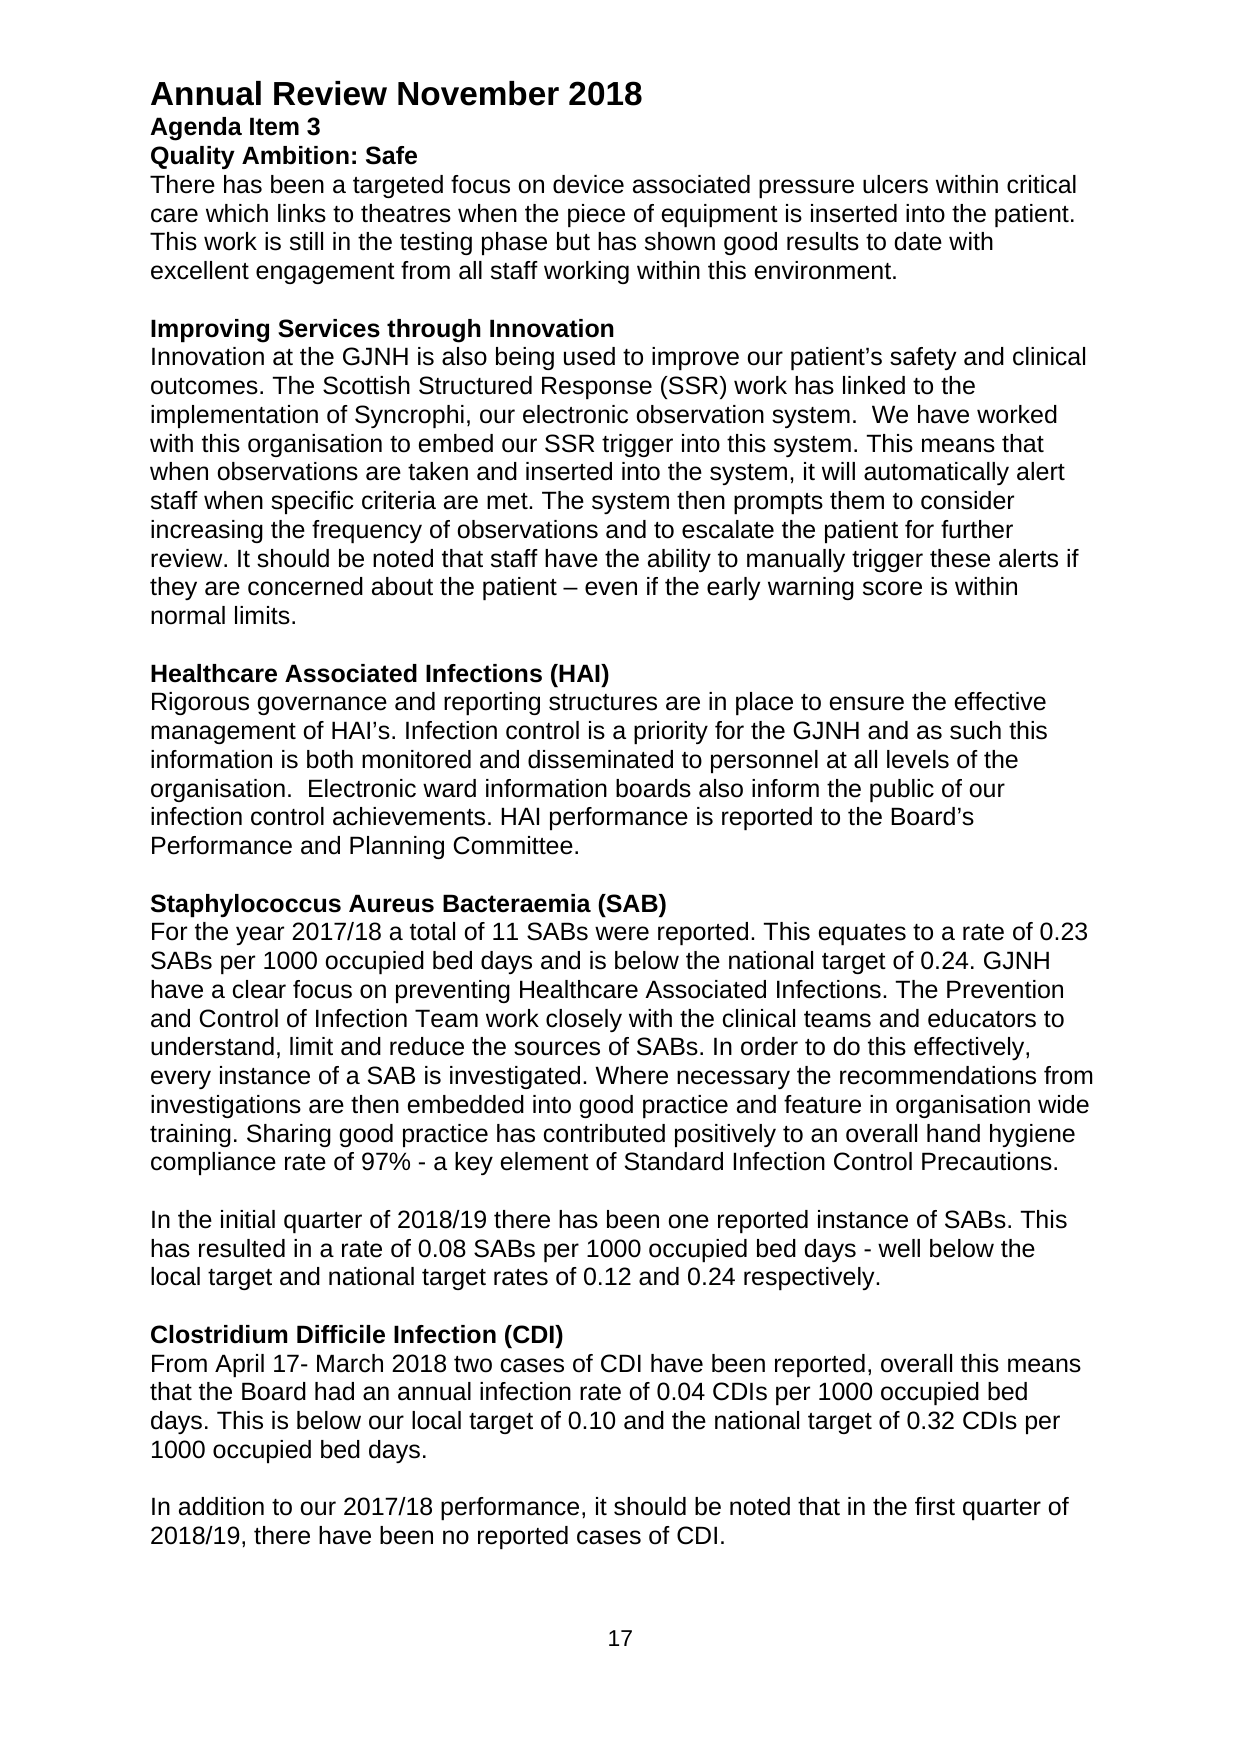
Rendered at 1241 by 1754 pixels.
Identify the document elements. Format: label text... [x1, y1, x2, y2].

text Clostridium Difficile Infection (CDI) [150, 1320, 1095, 1348]
text There has been a targeted focus on device associated pressure ulcers within critical care which links to theatres when the piece of equipment is inserted into the patient. This work is still in the testing phase but has shown good results to date with excellent engagement from all staff working within this environment. [150, 170, 1095, 285]
text In the initial quarter of 2018/19 there has been one reported instance of SABs. This has resulted in a rate of 0.08 SABs per 1000 occupied bed days - well below the local target and national target rates of 0.12 and 0.24 respectively. [150, 1205, 1095, 1291]
text In addition to our 2017/18 performance, it should be noted that in the first quarter of 2018/19, there have been no reported cases of CDI. [150, 1492, 1095, 1550]
text Staphylococcus Aureus Bacteraemia (SAB) [150, 888, 1095, 917]
text Healthcare Associated Infections (HAI) [150, 658, 1095, 687]
text From April 17- March 2018 two cases of CDI have been reported, overall this means that the Board had an annual infection rate of 0.04 CDIs per 1000 occupied bed days. This is below our local target of 0.10 and the national target of 0.32 CDIs per 1000 occupied bed days. [150, 1348, 1095, 1463]
text For the year 2017/18 a total of 11 SABs were reported. This equates to a rate of 0.23 SABs per 1000 occupied bed days and is below the national target of 0.24. GJNH have a clear focus on preventing Healthcare Associated Infections. The Prevention and Control of Infection Team work closely with the clinical teams and educators to understand, limit and reduce the sources of SABs. In order to do this effectively, every instance of a SAB is investigated. Where necessary the recommendations from investigations are then embedded into good practice and feature in organisation wide training. Sharing good practice has contributed positively to an overall hand hygiene compliance rate of 97% - a key element of Standard Infection Control Precautions. [150, 917, 1095, 1176]
text Rigorous governance and reporting structures are in place to ensure the effective management of HAI’s. Infection control is a priority for the GJNH and as such this information is both monitored and disseminated to personnel at all levels of the organisation. Electronic ward information boards also inform the public of our infection control achievements. HAI performance is reported to the Board’s Performance and Planning Committee. [150, 687, 1095, 860]
text Innovation at the GJNH is also being used to improve our patient’s safety and clinical outcomes. The Scottish Structured Response (SSR) work has linked to the implementation of Syncrophi, our electronic observation system. We have worked with this organisation to embed our SSR trigger into this system. This means that when observations are taken and inserted into the system, it will automatically alert staff when specific criteria are met. The system then prompts them to consider increasing the frequency of observations and to escalate the patient for further review. It should be noted that staff have the ability to manually trigger these alerts if they are concerned about the patient – even if the early warning score is within normal limits. [150, 342, 1095, 630]
text Improving Services through Innovation [150, 313, 1095, 342]
